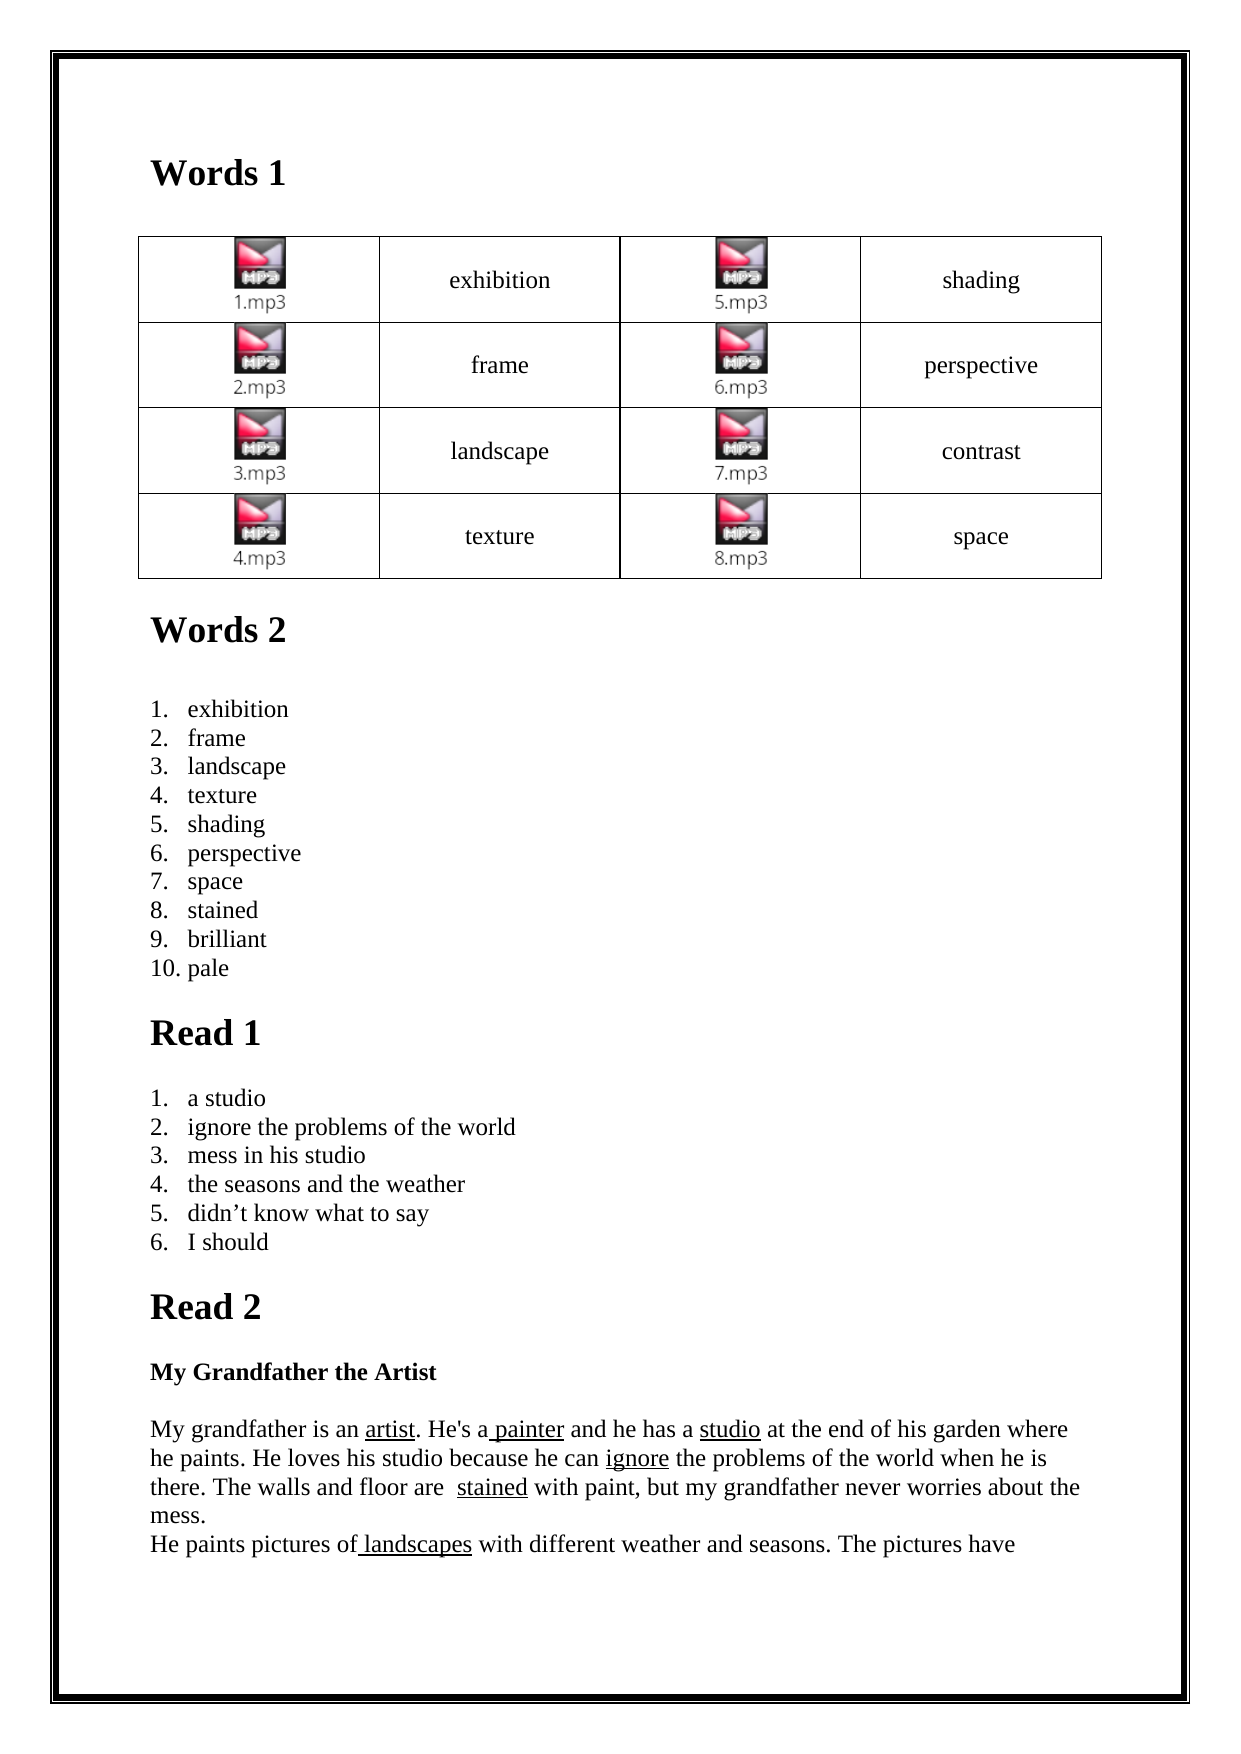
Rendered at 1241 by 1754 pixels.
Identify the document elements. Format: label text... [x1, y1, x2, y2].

list brilliant [150, 924, 1090, 953]
table_cell [621, 494, 860, 578]
list perspective [150, 838, 1090, 866]
table_cell [139, 494, 379, 578]
table_cell frame [380, 323, 619, 407]
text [150, 1357, 1090, 1558]
list frame [150, 723, 1090, 751]
list the seasons and the weather [150, 1169, 1090, 1198]
list exhibition [150, 694, 1090, 723]
table_cell space [861, 494, 1101, 578]
table_header exhibition [380, 237, 619, 322]
table_cell [621, 323, 860, 407]
table_cell [621, 408, 860, 492]
list mess in his studio [150, 1140, 1090, 1169]
table_header [139, 237, 379, 322]
text Words 2 [150, 608, 1090, 651]
list pale [150, 953, 1090, 981]
text Read 1 [150, 1011, 1090, 1054]
table_cell landscape [380, 408, 619, 492]
list I should [150, 1227, 1090, 1255]
list landscape [150, 751, 1090, 780]
text Words 1 [150, 150, 1090, 193]
list texture [150, 780, 1090, 809]
list space [150, 866, 1090, 895]
list stained [150, 895, 1090, 924]
table_cell perspective [861, 323, 1101, 407]
table_cell [139, 323, 379, 407]
table_cell contrast [861, 408, 1101, 492]
list shading [150, 809, 1090, 838]
table_cell texture [380, 494, 619, 578]
table_cell [139, 408, 379, 492]
table_header shading [861, 237, 1101, 322]
list a studio [150, 1083, 1090, 1112]
text Read 2 [150, 1284, 1090, 1328]
table_header [621, 237, 860, 322]
list ignore the problems of the world [150, 1112, 1090, 1140]
list didn’t know what to say [150, 1198, 1090, 1227]
